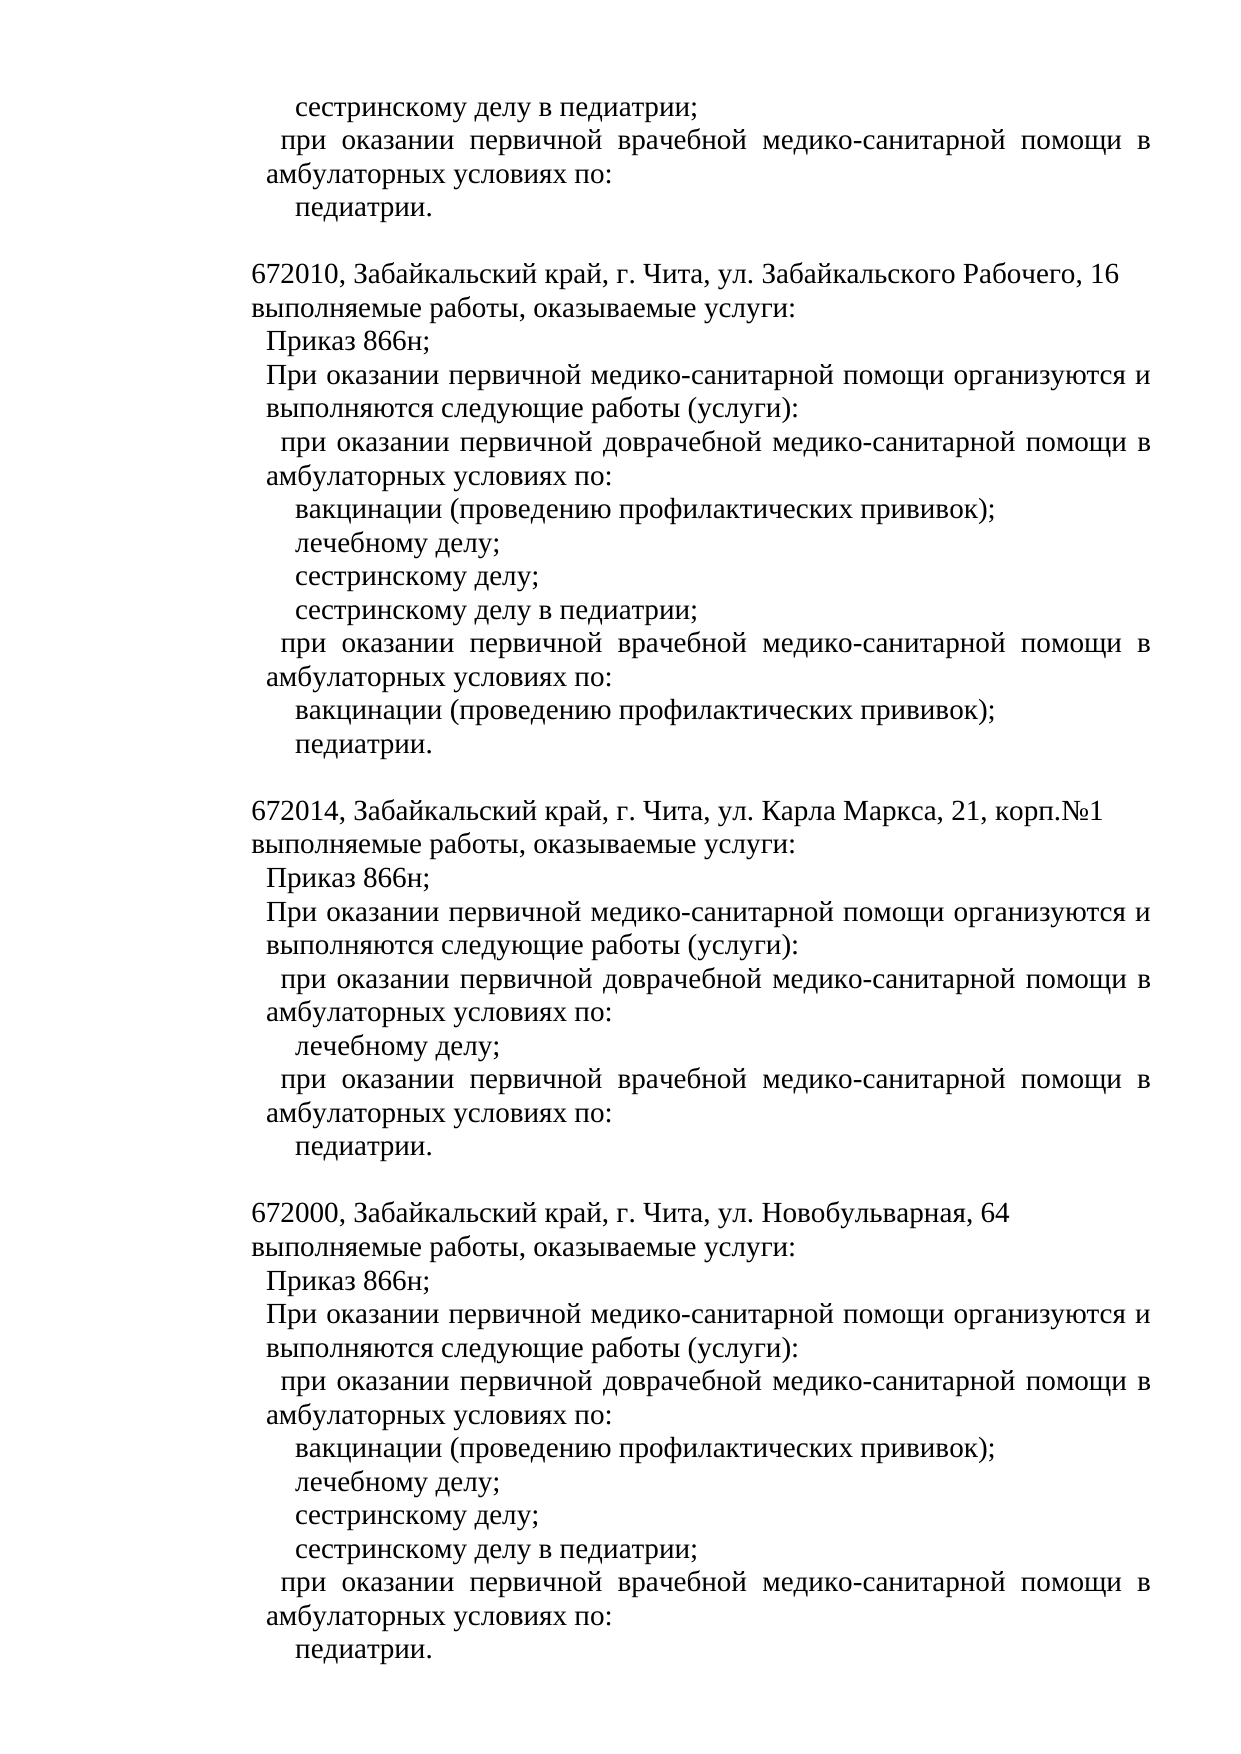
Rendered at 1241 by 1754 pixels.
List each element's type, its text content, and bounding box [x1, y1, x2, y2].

text выполняемые работы, оказываемые услуги: [251, 290, 1152, 323]
text Приказ 866н; [266, 860, 1152, 894]
text сестринскому делу в педиатрии; [266, 1531, 1152, 1564]
text при оказании первичной доврачебной медико-санитарной помощи в амбулаторных условиях по: [266, 1363, 1152, 1430]
text педиатрии. [266, 189, 1152, 223]
text выполняемые работы, оказываемые услуги: [251, 1229, 1152, 1263]
text При оказании первичной медико-санитарной помощи организуются и выполняются следующие работы (услуги): [266, 1296, 1152, 1363]
text при оказании первичной доврачебной медико-санитарной помощи в амбулаторных условиях по: [266, 424, 1152, 491]
text при оказании первичной врачебной медико-санитарной помощи в амбулаторных условиях по: [266, 1564, 1152, 1632]
text педиатрии. [266, 1632, 1152, 1665]
text 672010, Забайкальский край, г. Чита, ул. Забайкальского Рабочего, 16 [251, 256, 1152, 290]
text выполняемые работы, оказываемые услуги: [251, 827, 1152, 860]
text Приказ 866н; [266, 323, 1152, 357]
text сестринскому делу; [266, 558, 1152, 592]
text педиатрии. [266, 1128, 1152, 1162]
text при оказании первичной доврачебной медико-санитарной помощи в амбулаторных условиях по: [266, 961, 1152, 1028]
text вакцинации (проведению профилактических прививок); [266, 692, 1152, 726]
text при оказании первичной врачебной медико-санитарной помощи в амбулаторных условиях по: [266, 1061, 1152, 1128]
text При оказании первичной медико-санитарной помощи организуются и выполняются следующие работы (услуги): [266, 894, 1152, 961]
text вакцинации (проведению профилактических прививок); [266, 491, 1152, 525]
text 672014, Забайкальский край, г. Чита, ул. Карла Маркса, 21, корп.№1 [251, 793, 1152, 827]
text лечебному делу; [266, 525, 1152, 558]
text педиатрии. [266, 726, 1152, 759]
text сестринскому делу в педиатрии; [266, 89, 1152, 122]
text 672000, Забайкальский край, г. Чита, ул. Новобульварная, 64 [251, 1196, 1152, 1229]
text При оказании первичной медико-санитарной помощи организуются и выполняются следующие работы (услуги): [266, 357, 1152, 424]
text вакцинации (проведению профилактических прививок); [266, 1430, 1152, 1464]
text Приказ 866н; [266, 1263, 1152, 1296]
text сестринскому делу; [266, 1497, 1152, 1531]
text лечебному делу; [266, 1028, 1152, 1061]
text при оказании первичной врачебной медико-санитарной помощи в амбулаторных условиях по: [266, 625, 1152, 692]
text сестринскому делу в педиатрии; [266, 592, 1152, 625]
text лечебному делу; [266, 1464, 1152, 1497]
text при оказании первичной врачебной медико-санитарной помощи в амбулаторных условиях по: [266, 122, 1152, 189]
